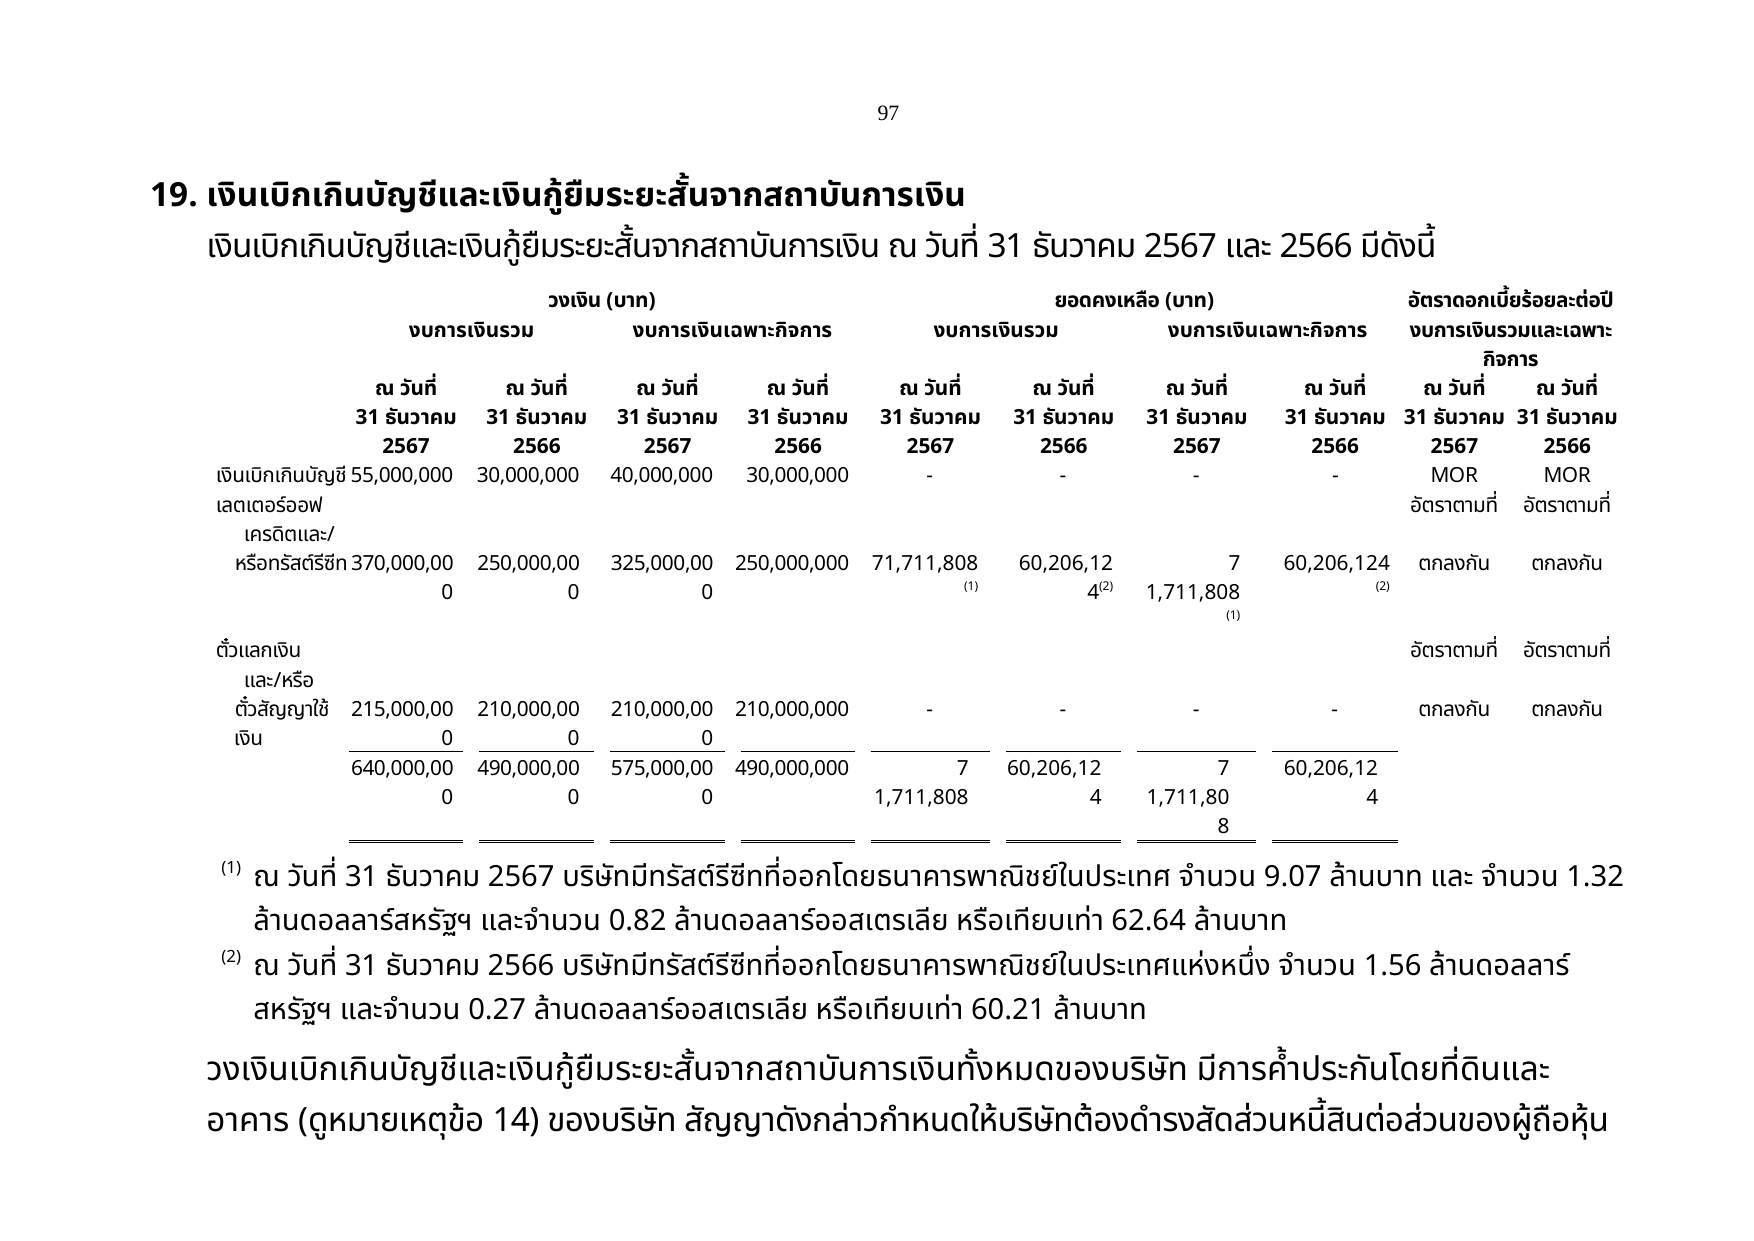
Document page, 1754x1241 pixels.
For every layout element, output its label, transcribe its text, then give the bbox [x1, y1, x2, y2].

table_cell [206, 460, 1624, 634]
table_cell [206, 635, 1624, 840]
list (1) ณ วันที่ 31 ธันวาคม 2567 บริษัทมีทรัสต์รีซีทที่ออกโดยธนาคารพาณิชย์ในประเทศ จำนวน 9.07 ล้านบาท และ จำนวน 1.32 ล้านดอลลาร์สหรัฐฯ และจำนวน 0.82 ล้านดอลลาร์ออสเตรเลีย หรือเทียบเท่า 62.64 ล้านบาท [221, 855, 1626, 944]
list (2) ณ วันที่ 31 ธันวาคม 2566 บริษัทมีทรัสต์รีซีทที่ออกโดยธนาคารพาณิชย์ในประเทศแห่งหนึ่ง จำนวน 1.56 ล้านดอลลาร์สหรัฐฯ และจำนวน 0.27 ล้านดอลลาร์ออสเตรเลีย หรือเทียบเท่า 60.21 ล้านบาท [221, 944, 1626, 1032]
text 19. เงินเบิกเกินบัญชีและเงินกู้ยืมระยะสั้นจากสถาบันการเงิน [150, 171, 1620, 221]
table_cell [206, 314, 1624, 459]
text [206, 1045, 1626, 1146]
text เงินเบิกเกินบัญชีและเงินกู้ยืมระยะสั้นจากสถาบันการเงิน ณ วันที่ 31 ธันวาคม 2567 และ 2566 มีดังนี้ [206, 221, 1626, 272]
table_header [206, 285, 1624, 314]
